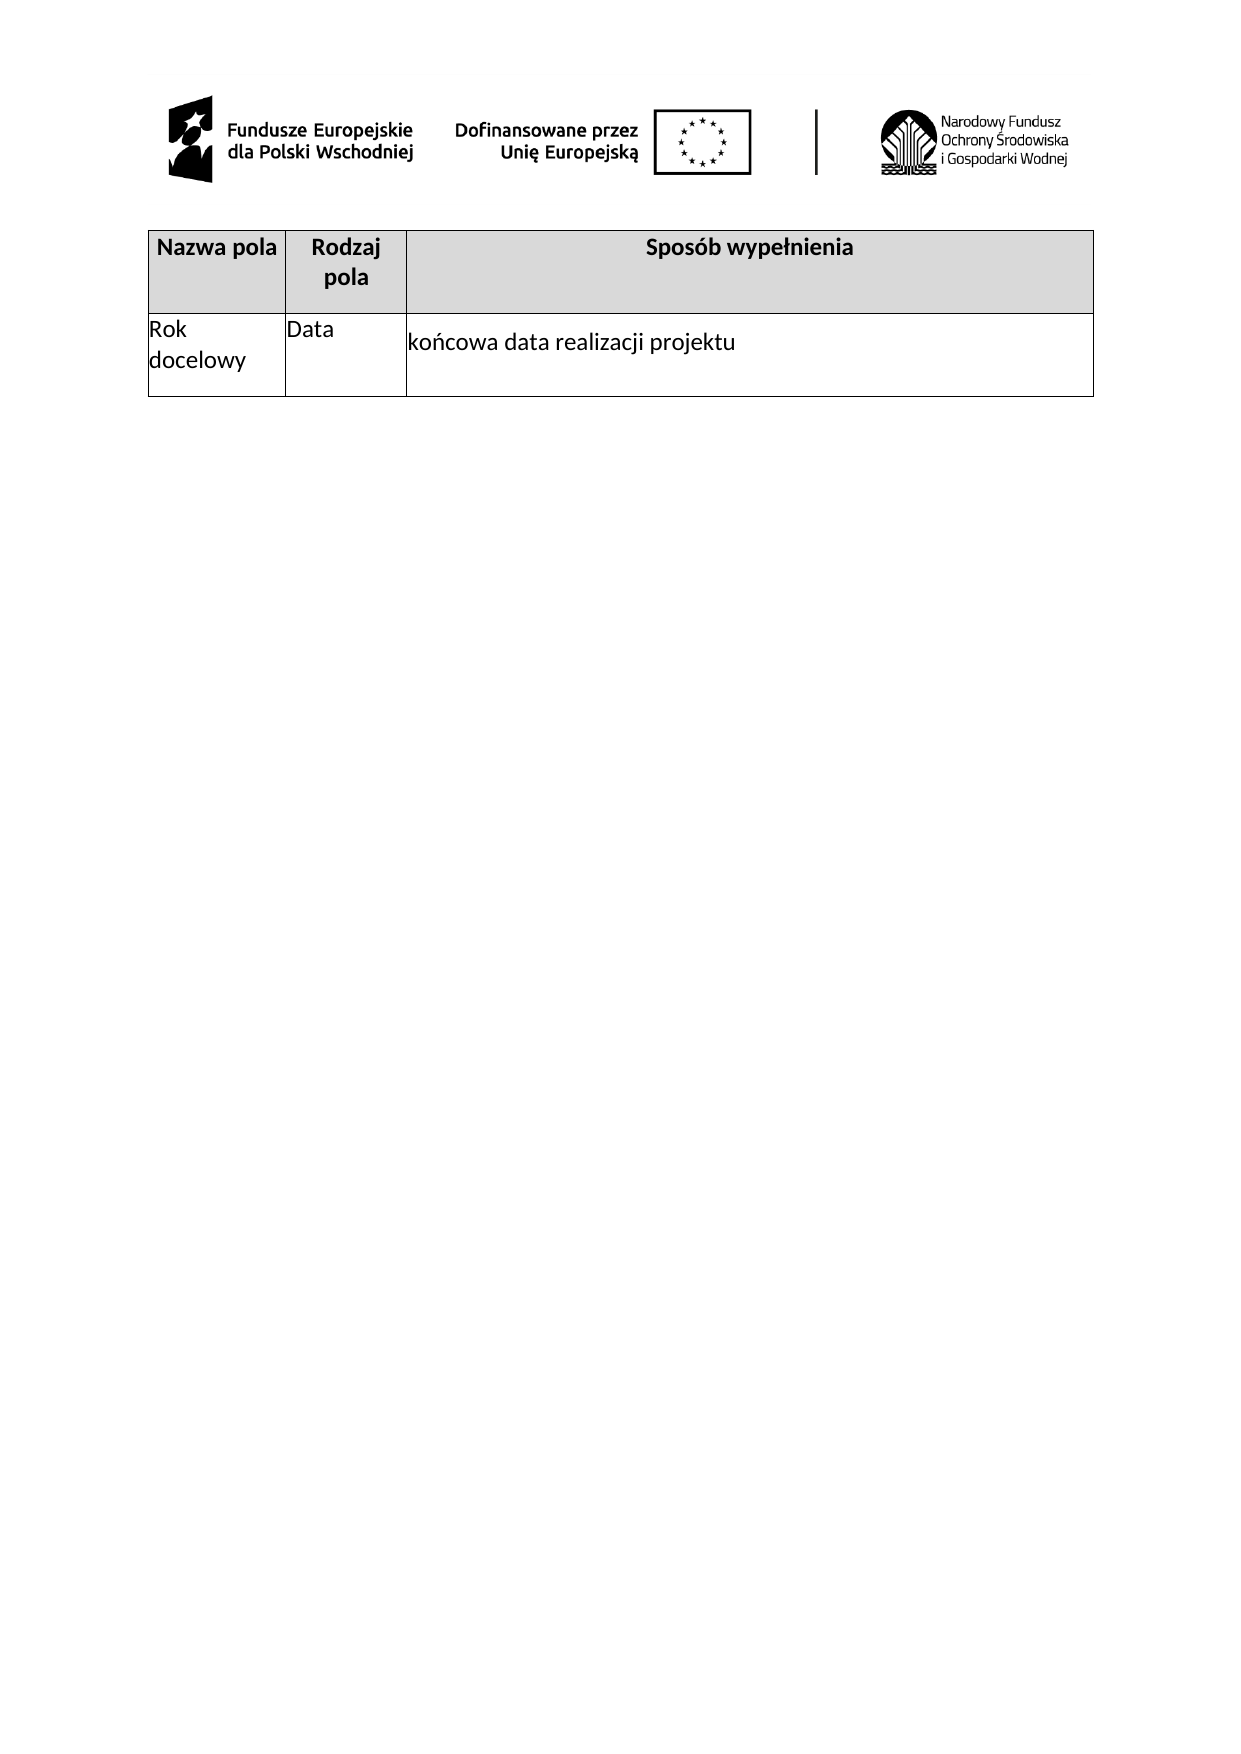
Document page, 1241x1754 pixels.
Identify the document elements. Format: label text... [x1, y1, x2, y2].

table_cell Data [286, 314, 406, 396]
picture [147, 73, 1092, 205]
table_header Nazwa pola [149, 231, 285, 313]
table_cell końcowa data realizacji projektu [407, 314, 1093, 396]
table_header Rodzaj pola [286, 231, 406, 313]
table_header Sposób wypełnienia [407, 231, 1093, 313]
table_cell Rok docelowy [149, 314, 285, 396]
